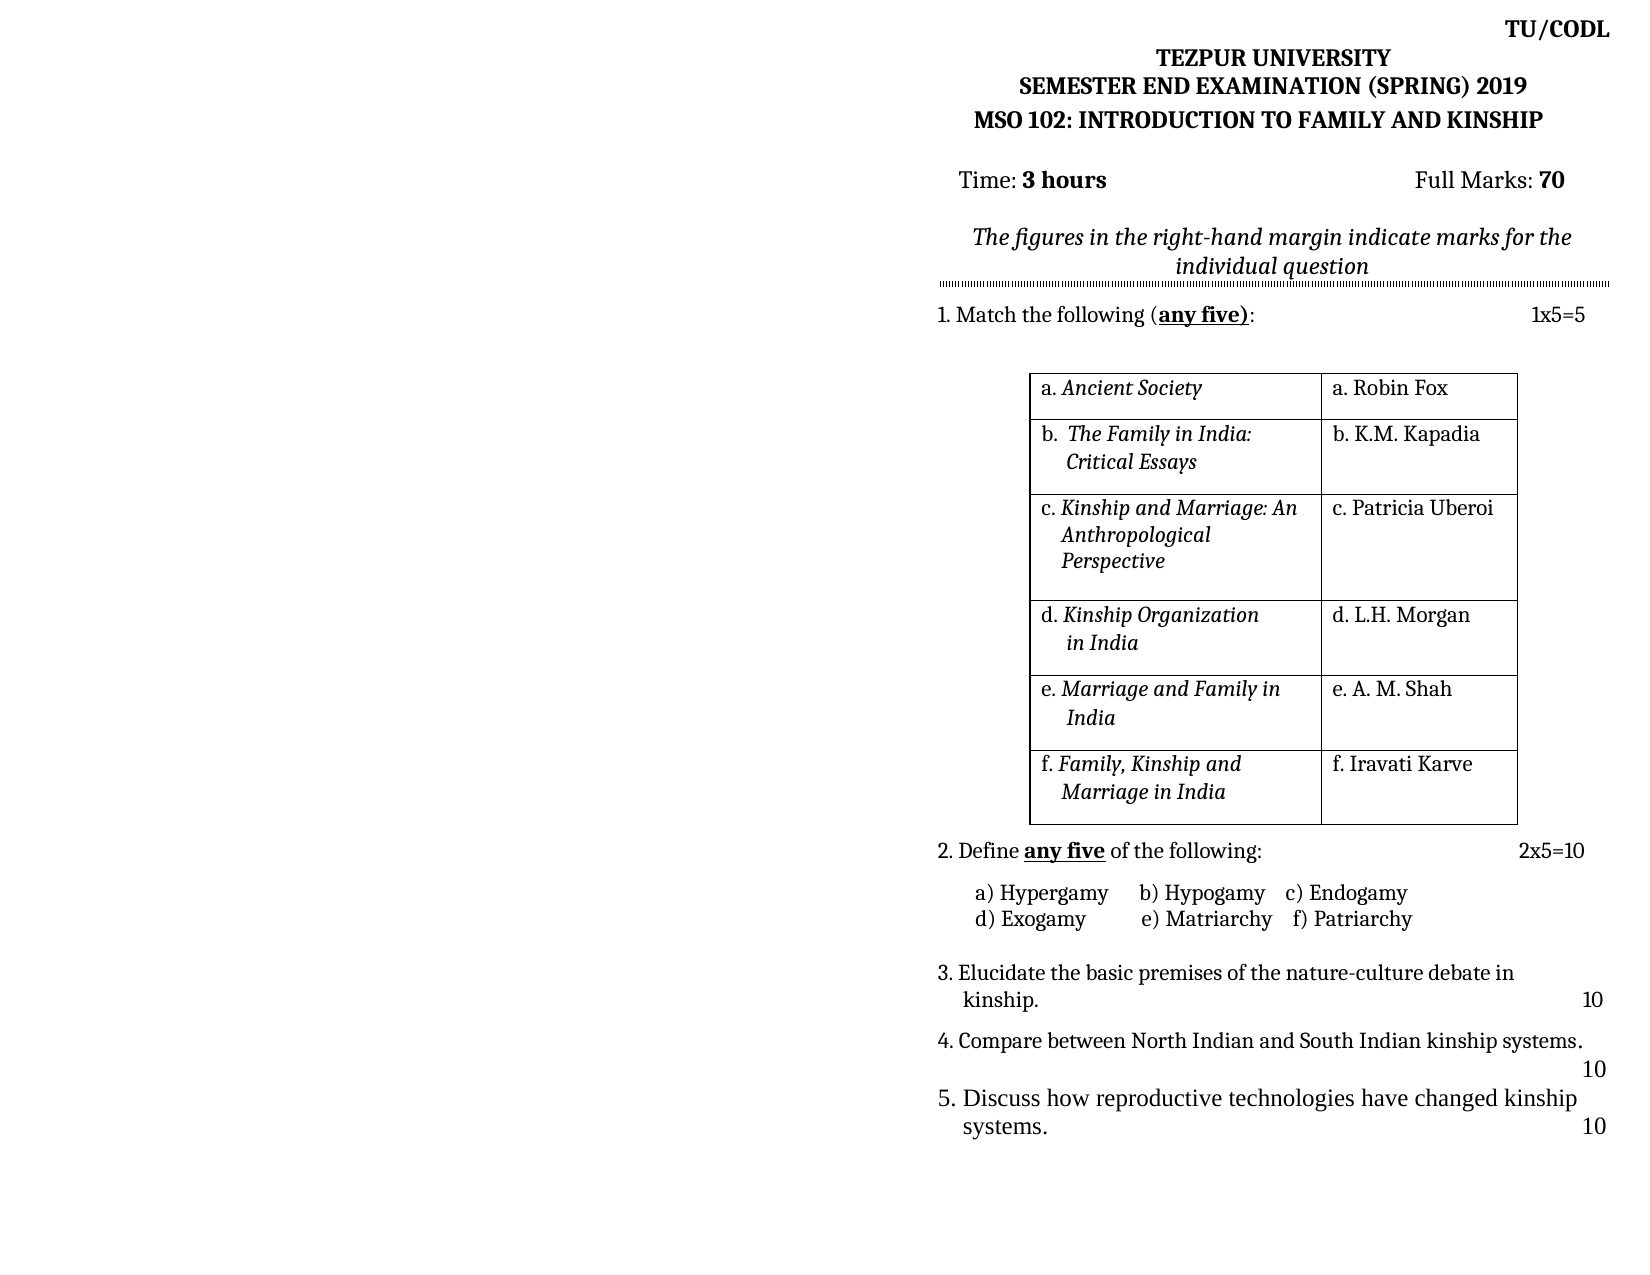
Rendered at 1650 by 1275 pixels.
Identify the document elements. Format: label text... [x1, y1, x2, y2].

table_cell c. Patricia Uberoi [1322, 495, 1517, 600]
text 2. Define any five of the following: 2x5=10 [938, 838, 1609, 864]
text The figures in the right-hand margin indicate marks for the individual question [938, 223, 1609, 287]
text d) Exogamy e) Matriarchy f) Patriarchy [975, 906, 1609, 932]
table_cell d. L.H. Morgan [1322, 601, 1517, 675]
text TU/CODL [938, 15, 1609, 43]
text 1. Match the following (any five): 1x5=5 [938, 301, 1609, 354]
text 4. Compare between North Indian and South Indian kinship systems. 10 [938, 1025, 1609, 1083]
text systems. 10 [938, 1111, 1609, 1140]
table_cell f. Family, Kinship and Marriage in India [1031, 751, 1321, 824]
text TEZPUR UNIVERSITY [938, 43, 1609, 72]
table_cell d. Kinship Organization in India [1031, 601, 1321, 675]
table_cell c. Kinship and Marriage: An Anthropological Perspective [1031, 495, 1321, 600]
table_cell e. Marriage and Family in India [1031, 676, 1321, 749]
table_cell b. K.M. Kapadia [1322, 420, 1517, 494]
table_header a. Robin Fox [1322, 374, 1517, 419]
table_cell f. Iravati Karve [1322, 751, 1517, 824]
table_cell b. The Family in India: Critical Essays [1031, 420, 1321, 494]
table_cell e. A. M. Shah [1322, 676, 1517, 749]
text MSO 102: INTRODUCTION TO FAMILY AND KINSHIP [938, 106, 1609, 134]
text 3. Elucidate the basic premises of the nature-culture debate in [938, 960, 1609, 987]
text kinship. 10 [938, 987, 1609, 1013]
text 5. Discuss how reproductive technologies have changed kinship [938, 1083, 1609, 1111]
text a) Hypergamy b) Hypogamy c) Endogamy [975, 879, 1609, 906]
table_header a. Ancient Society [1031, 374, 1321, 419]
text Time: 3 hours Full Marks: 70 [938, 166, 1609, 223]
text SEMESTER END EXAMINATION (SPRING) 2019 [938, 72, 1609, 101]
